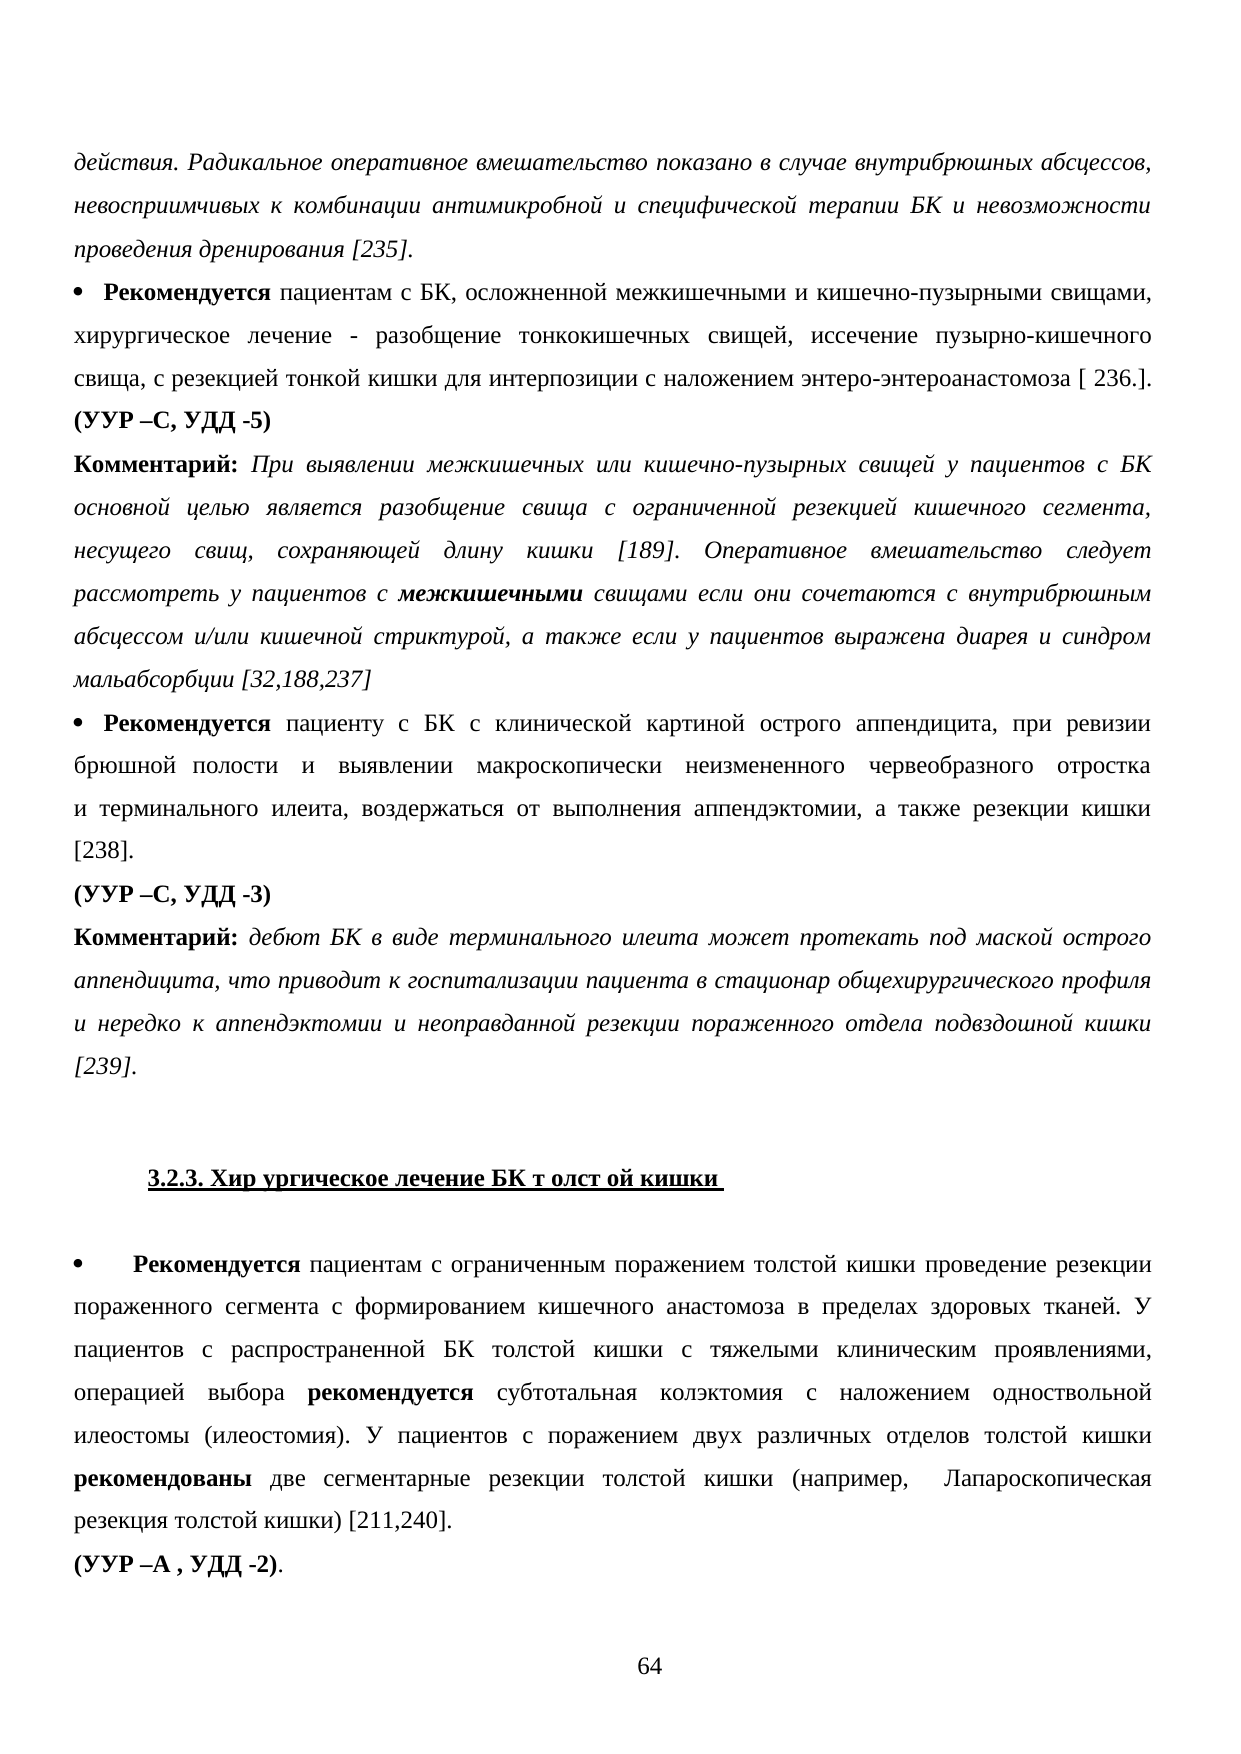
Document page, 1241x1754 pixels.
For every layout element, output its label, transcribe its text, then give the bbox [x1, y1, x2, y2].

subtitle (УУР –С, УДД -3) [74, 879, 1163, 908]
list Рекомендуется пациентам с БК, осложненной межкишечными и кишечно-пузырными свищами, хирургическое лечение - разобщение тонкокишечных свищей, иссечение пузырно-кишечного свища, с резекцией тонкой кишки для интерпозиции с наложением энтеро-энтероанастомоза [ 236.]. (УУР –С, УДД -5) [74, 277, 1152, 434]
text действия. Радикальное оперативное вмешательство показано в случае внутрибрюшных абсцессов, невосприимчивых к комбинации антимикробной и специфической терапии БК и невозможности проведения дренирования [235]. [74, 147, 1152, 262]
text Комментарий: дебют БК в виде терминального илеита может протекать под маской острого аппендицита, что приводит к госпитализации пациента в стационар общехирургического профиля и нередко к аппендэктомии и неоправданной резекции пораженного отдела подвздошной кишки [239]. [74, 922, 1151, 1080]
text Комментарий: При выявлении межкишечных или кишечно-пузырных свищей у пациентов с БК основной целью является разобщение свища с ограниченной резекцией кишечного сегмента, несущего свищ, сохраняющей длину кишки [189]. Оперативное вмешательство следует рассмотреть у пациентов с межкишечными свищами если они сочетаются с внутрибрюшным абсцессом и/или кишечной стриктурой, а также если у пациентов выражена диарея и синдром мальабсорбции [32,188,237] [74, 449, 1152, 693]
list Рекомендуется пациентам с ограниченным поражением толстой кишки проведение резекции пораженного сегмента с формированием кишечного анастомоза в пределах здоровых тканей. У пациентов с распространенной БК толстой кишки с тяжелыми клиническим проявлениями, операцией выбора рекомендуется субтотальная колэктомия с наложением одноствольной илеостомы (илеостомия). У пациентов с поражением двух различных отделов толстой кишки рекомендованы две сегментарные резекции толстой кишки (например, Лапароскопическая резекция толстой кишки) [211,240]. [74, 1249, 1152, 1534]
subtitle 3.2.3. Хир ургическое лечение БК т олст ой кишки [147, 1163, 1163, 1192]
list Рекомендуется пациенту с БК с клинической картиной острого аппендицита, при ревизии брюшной полости и выявлении макроскопически неизмененного червеобразного отростка и терминального илеита, воздержаться от выполнения аппендэктомии, а также резекции кишки [238]. [74, 708, 1152, 864]
subtitle (УУР –А , УДД -2). [74, 1549, 1163, 1578]
